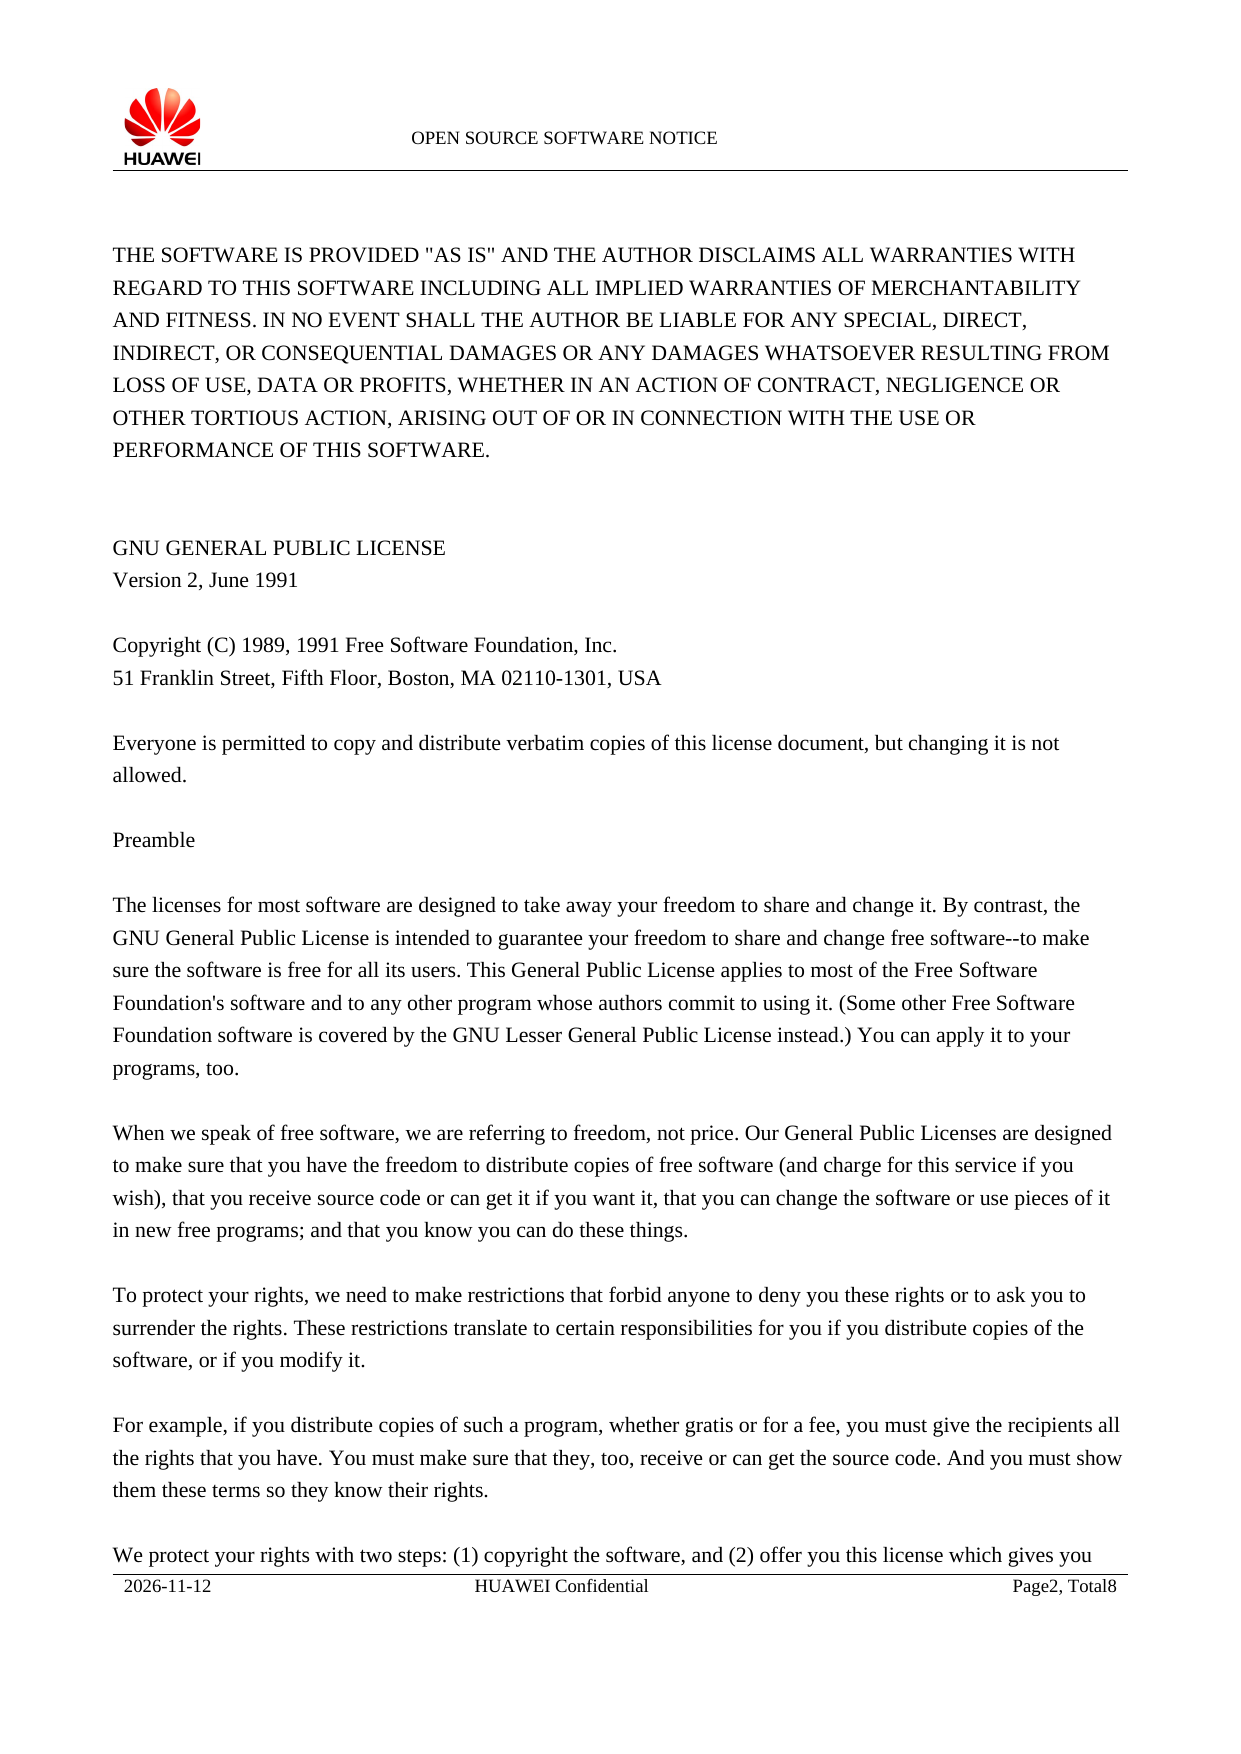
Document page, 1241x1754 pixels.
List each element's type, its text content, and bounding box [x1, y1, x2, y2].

picture [124, 88, 201, 165]
